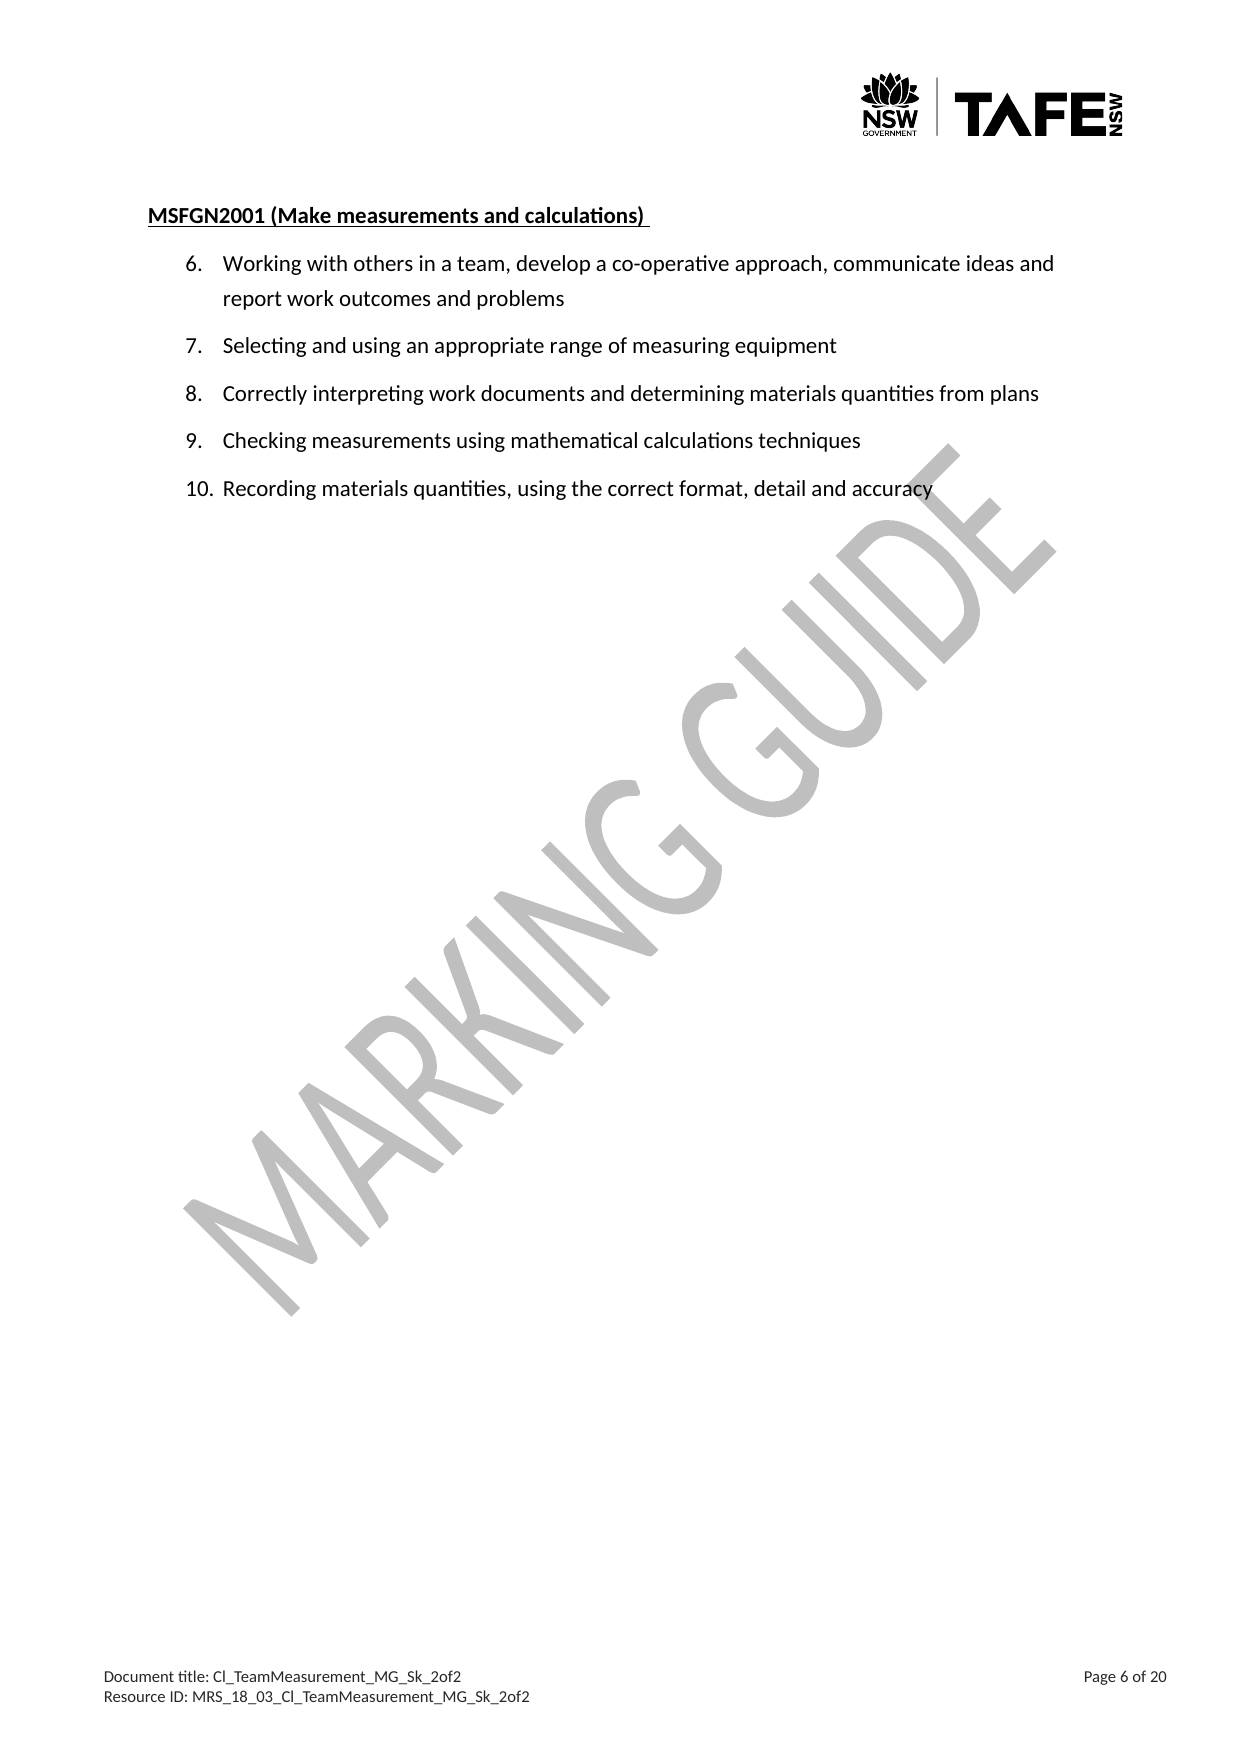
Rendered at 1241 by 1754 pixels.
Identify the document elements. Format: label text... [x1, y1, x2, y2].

list Checking measurements using mathematical calculations techniques [185, 427, 1092, 454]
list Selecting and using an appropriate range of measuring equipment [185, 332, 1092, 359]
list Working with others in a team, develop a co-operative approach, communicate ideas and report work outcomes and problems [185, 249, 1092, 312]
list Correctly interpreting work documents and determining materials quantities from plans [185, 379, 1092, 407]
text MSFGN2001 (Make measurements and calculations) [148, 202, 1092, 229]
list Recording materials quantities, using the correct format, detail and accuracy [185, 474, 1092, 502]
picture [861, 71, 1123, 137]
